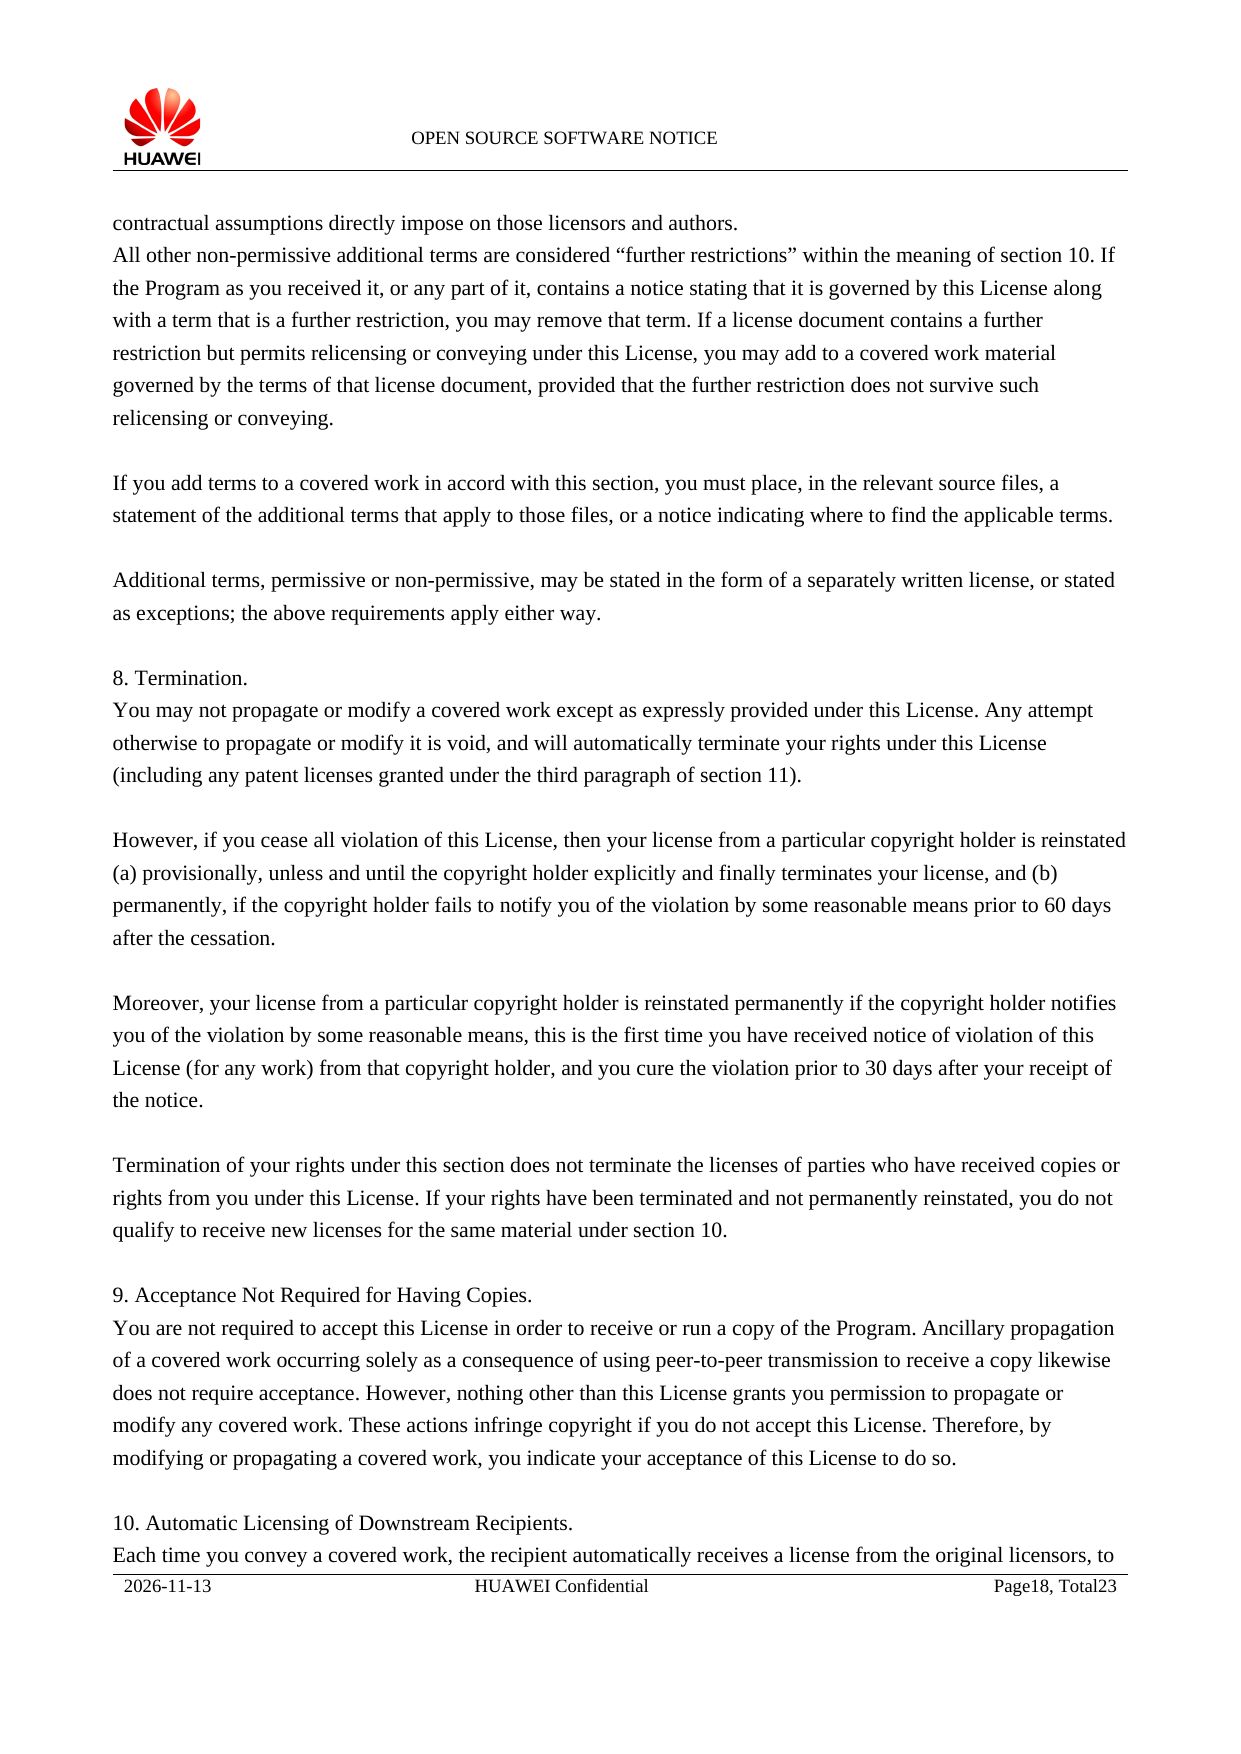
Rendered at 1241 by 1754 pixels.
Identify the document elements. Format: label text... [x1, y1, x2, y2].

picture [124, 88, 201, 165]
